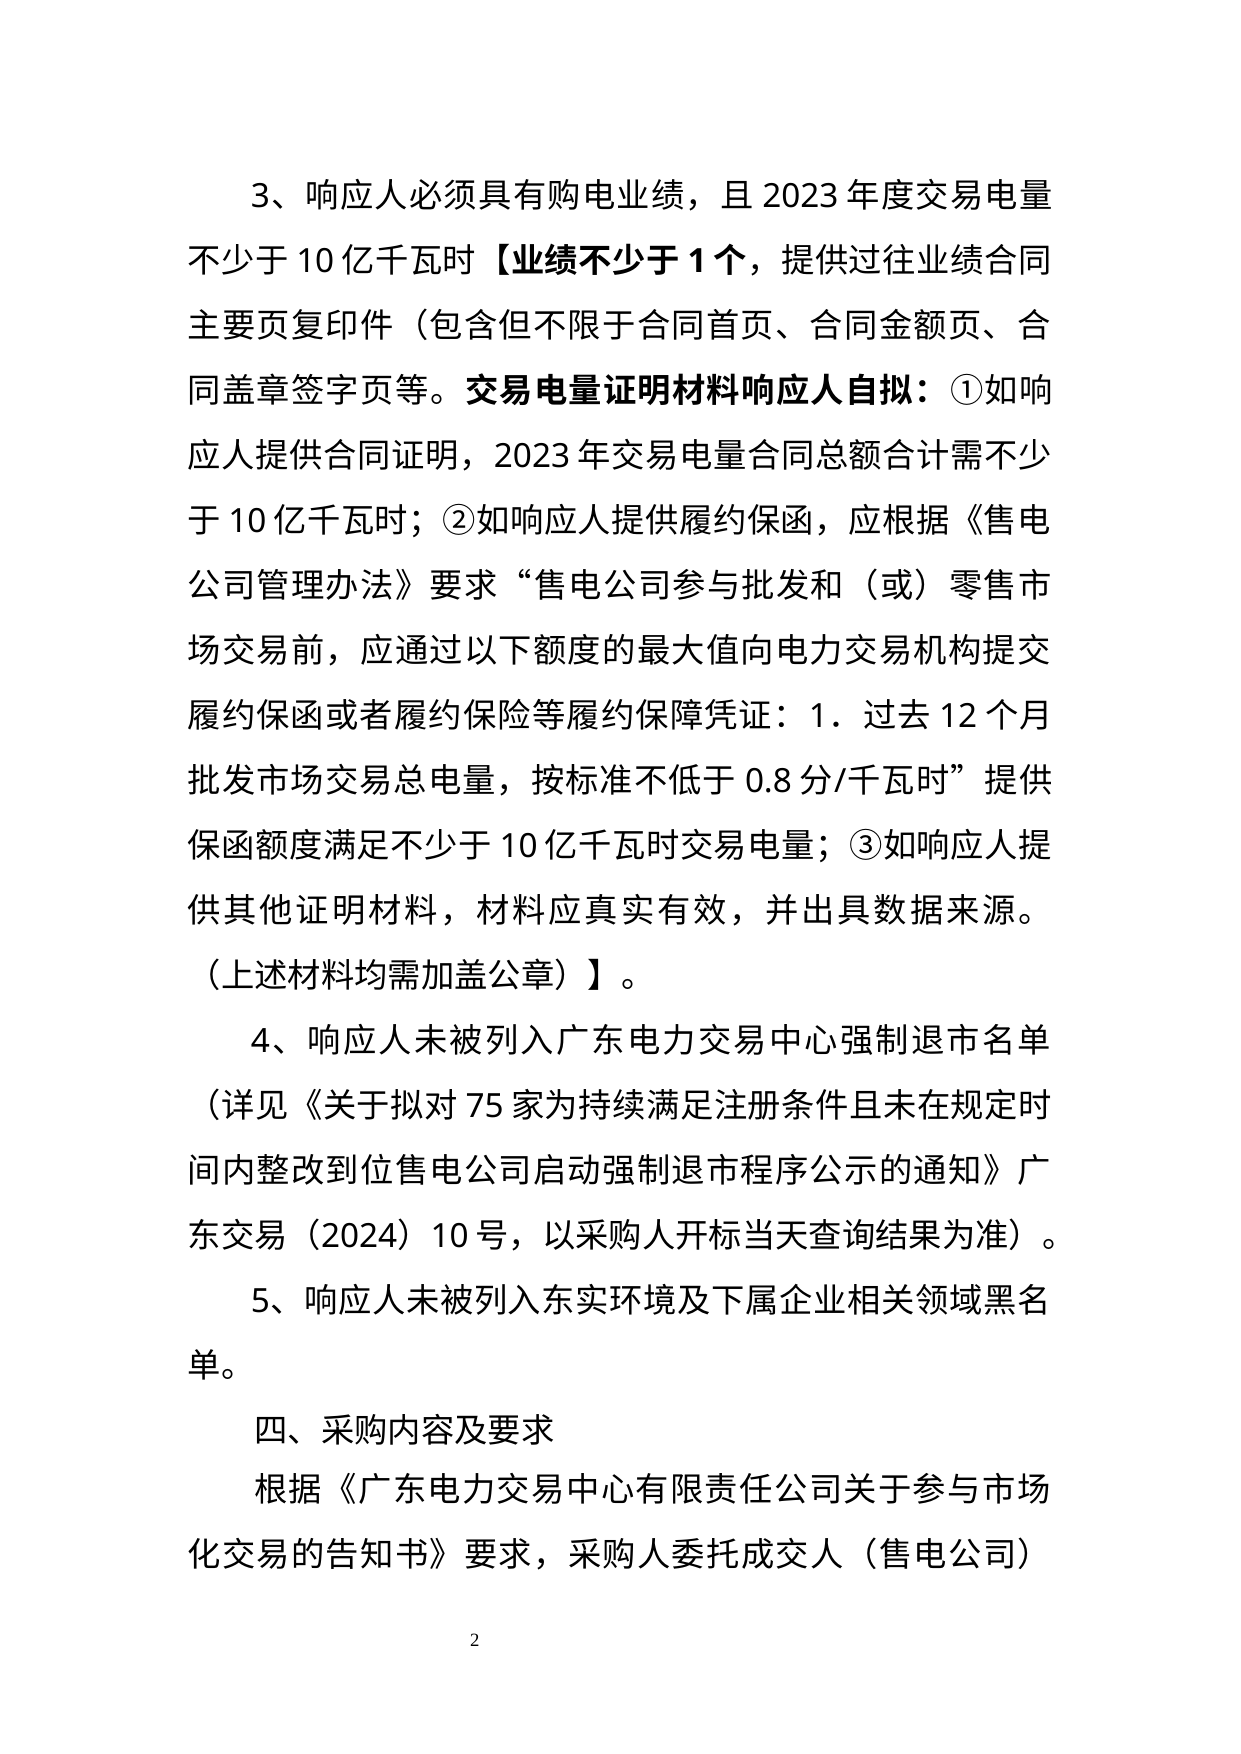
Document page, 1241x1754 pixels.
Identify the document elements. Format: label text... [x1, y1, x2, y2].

text 3、响应人必须具有购电业绩，且2023年度交易电量不少于10亿千瓦时【业绩不少于1个，提供过往业绩合同主要页复印件（包含但不限于合同首页、合同金额页、合同盖章签字页等。交易电量证明材料响应人自拟：①如响应人提供合同证明，2023年交易电量合同总额合计需不少于10亿千瓦时；②如响应人提供履约保函，应根据《售电公司管理办法》要求“售电公司参与批发和（或）零售市场交易前，应通过以下额度的最大值向电力交易机构提交履约保函或者履约保险等履约保障凭证：1．过去12个月批发市场交易总电量，按标准不低于0.8分/千瓦时”提供保函额度满足不少于10亿千瓦时交易电量；③如响应人提供其他证明材料，材料应真实有效，并出具数据来源。（上述材料均需加盖公章）】。 [187, 161, 1053, 1006]
text 四、采购内容及要求 [187, 1396, 1053, 1454]
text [187, 1454, 1053, 1584]
text 4、响应人未被列入广东电力交易中心强制退市名单（详见《关于拟对75家为持续满足注册条件且未在规定时间内整改到位售电公司启动强制退市程序公示的通知》广东交易（2024）10号，以采购人开标当天查询结果为准）。 [187, 1006, 1053, 1266]
text 5、响应人未被列入东实环境及下属企业相关领域黑名单。 [187, 1266, 1053, 1396]
